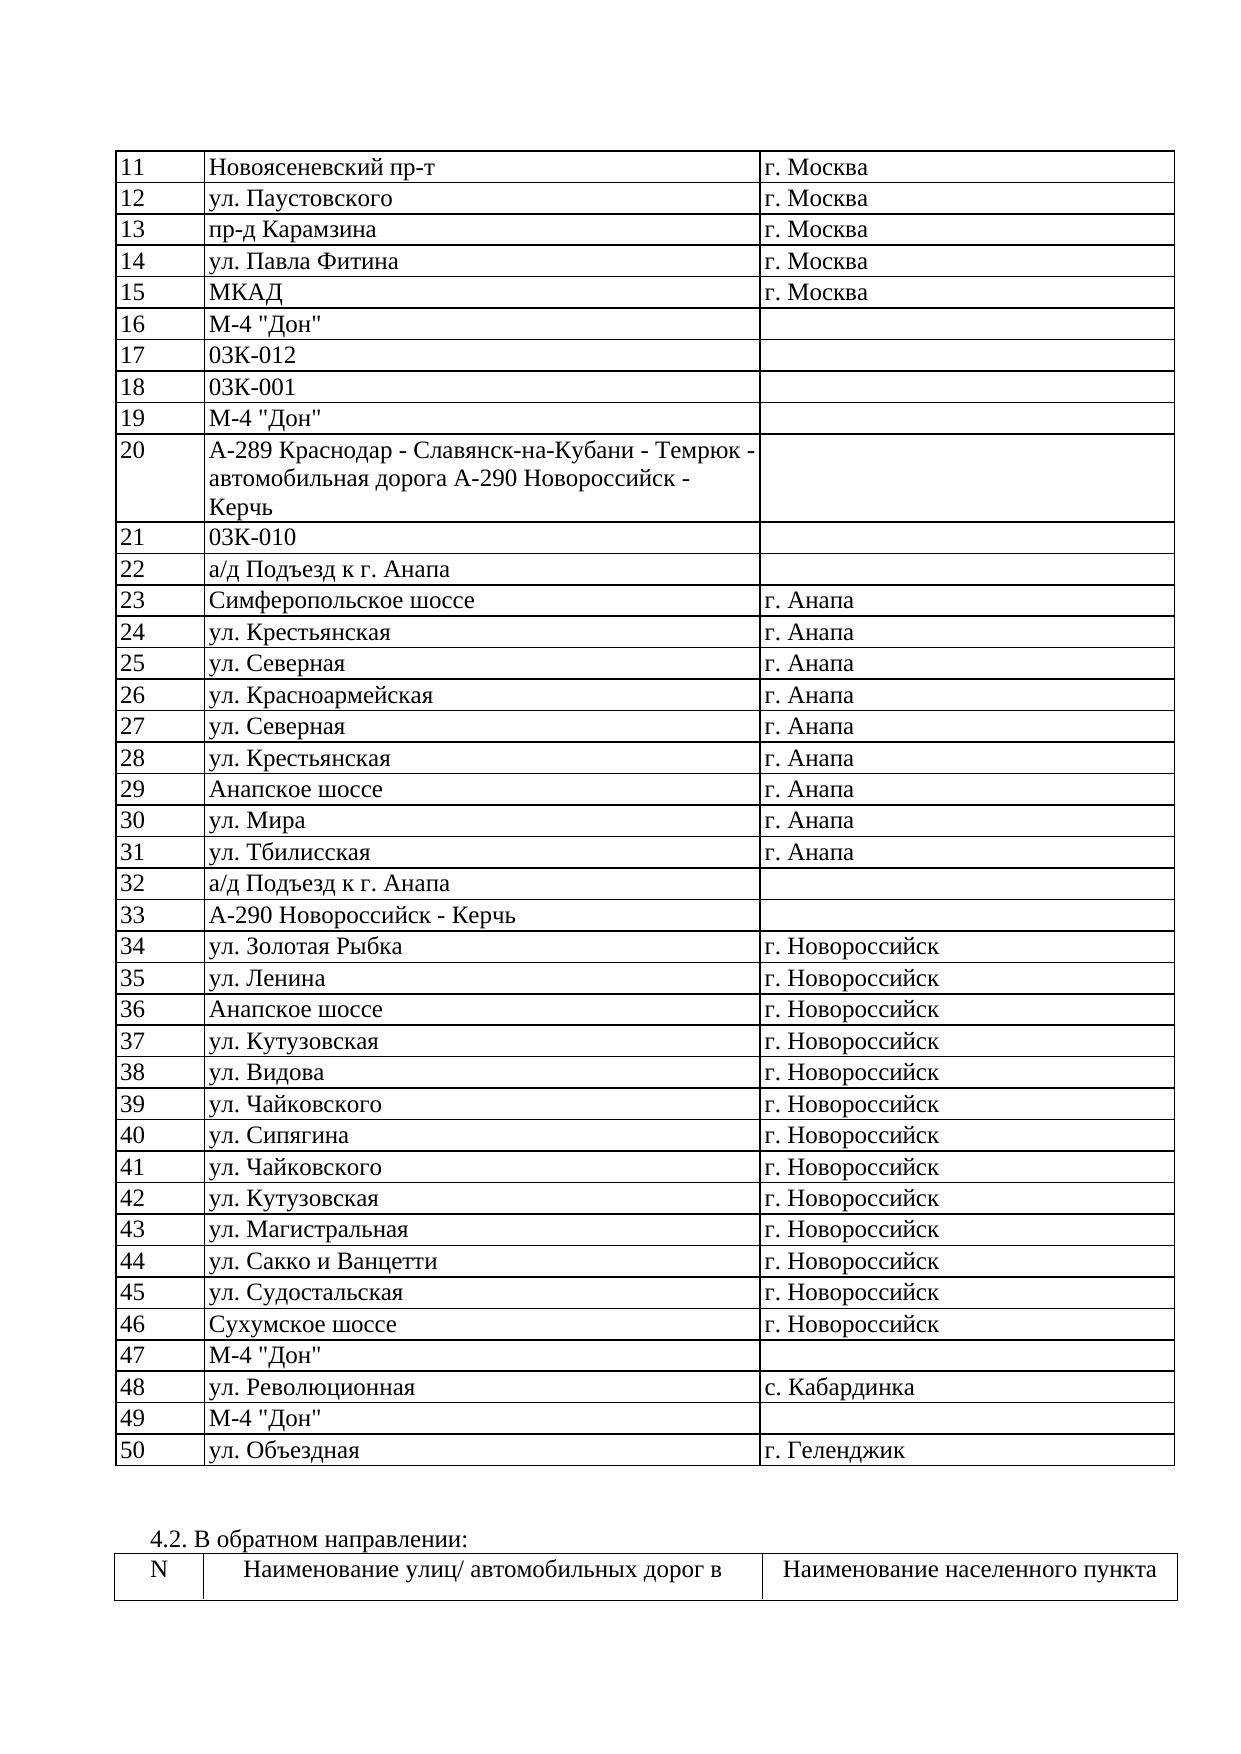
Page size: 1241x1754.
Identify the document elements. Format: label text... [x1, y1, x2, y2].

table_cell г. Москва [761, 183, 1174, 213]
table_cell ул. Чайковского [205, 1152, 759, 1182]
table_cell МКАД [205, 277, 759, 307]
table_cell 44 [117, 1246, 204, 1276]
table_cell ул. Мира [205, 806, 759, 836]
table_cell ул. Кутузовская [205, 1183, 759, 1213]
table_cell г. Новороссийск [761, 995, 1174, 1024]
table_cell 29 [117, 774, 204, 804]
table_cell г. Москва [761, 246, 1174, 276]
table_cell 27 [117, 711, 204, 741]
table_cell ул. Тбилисская [205, 837, 759, 867]
table_cell Симферопольское шоссе [205, 586, 759, 615]
table_cell г. Анапа [761, 837, 1174, 867]
table_cell 42 [117, 1183, 204, 1213]
table_cell г. Анапа [761, 648, 1174, 678]
table_cell 25 [117, 648, 204, 678]
table_cell г. Анапа [761, 586, 1174, 615]
table_cell 39 [117, 1089, 204, 1119]
table_cell г. Анапа [761, 711, 1174, 741]
table_cell с. Кабардинка [761, 1372, 1174, 1402]
table_cell 35 [117, 963, 204, 993]
table_cell ул. Крестьянская [205, 743, 759, 773]
table_cell [761, 403, 1174, 433]
table_cell ул. Видова [205, 1057, 759, 1087]
table_cell 33 [117, 900, 204, 930]
table_cell 37 [117, 1026, 204, 1056]
table_cell г. Анапа [761, 743, 1174, 773]
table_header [763, 1554, 1177, 1599]
table_cell а/д Подъезд к г. Анапа [205, 554, 759, 584]
table_cell 46 [117, 1309, 204, 1339]
table_cell ул. Магистральная [205, 1215, 759, 1244]
table_cell ул. Крестьянская [205, 617, 759, 647]
table_cell М-4 "Дон" [205, 309, 759, 339]
table_cell 36 [117, 995, 204, 1024]
table_cell 19 [117, 403, 204, 433]
table_cell г. Анапа [761, 680, 1174, 710]
table_cell 31 [117, 837, 204, 867]
table_cell А-289 Краснодар - Славянск-на-Кубани - Темрюк - автомобильная дорога А-290 Новороссийск - Керчь [205, 435, 759, 521]
table_cell г. Новороссийск [761, 1215, 1174, 1244]
table_cell 16 [117, 309, 204, 339]
table_cell ул. Сакко и Ванцетти [205, 1246, 759, 1276]
table_cell Новоясеневский пр-т [205, 152, 759, 181]
table_cell 13 [117, 215, 204, 244]
table_cell г. Новороссийск [761, 1026, 1174, 1056]
table_cell г. Новороссийск [761, 1152, 1174, 1182]
table_cell 03К-001 [205, 372, 759, 402]
table_cell [761, 1403, 1174, 1433]
table_cell [761, 309, 1174, 339]
table_cell 34 [117, 932, 204, 961]
table_cell 03К-010 [205, 523, 759, 552]
table_cell ул. Красноармейская [205, 680, 759, 710]
table_cell ул. Северная [205, 711, 759, 741]
table_cell г. Москва [761, 277, 1174, 307]
table_cell а/д Подъезд к г. Анапа [205, 869, 759, 898]
table_cell Анапское шоссе [205, 995, 759, 1024]
table_cell г. Новороссийск [761, 1120, 1174, 1150]
table_cell 18 [117, 372, 204, 402]
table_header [204, 1554, 762, 1599]
table_cell [761, 900, 1174, 930]
table_cell 28 [117, 743, 204, 773]
table_cell 40 [117, 1120, 204, 1150]
table_cell ул. Ленина [205, 963, 759, 993]
table_cell г. Анапа [761, 806, 1174, 836]
table_cell пр-д Карамзина [205, 215, 759, 244]
table_cell ул. Судостальская [205, 1278, 759, 1307]
table_cell 47 [117, 1341, 204, 1370]
table_cell [761, 523, 1174, 552]
table_cell 50 [117, 1435, 204, 1465]
table_cell ул. Революционная [205, 1372, 759, 1402]
table_cell ул. Золотая Рыбка [205, 932, 759, 961]
table_cell 03К-012 [205, 340, 759, 370]
table_cell 11 [117, 152, 204, 181]
table_cell 23 [117, 586, 204, 615]
table_cell 20 [117, 435, 204, 521]
table_cell г. Новороссийск [761, 1089, 1174, 1119]
table_header N п/п [115, 1554, 203, 1599]
table_cell 21 [117, 523, 204, 552]
table_cell 43 [117, 1215, 204, 1244]
table_cell 22 [117, 554, 204, 584]
table_cell 15 [117, 277, 204, 307]
table_cell 49 [117, 1403, 204, 1433]
table_cell [761, 869, 1174, 898]
table_cell г. Новороссийск [761, 1246, 1174, 1276]
table_cell г. Анапа [761, 774, 1174, 804]
table_cell [761, 435, 1174, 521]
table_cell г. Новороссийск [761, 1309, 1174, 1339]
table_cell 24 [117, 617, 204, 647]
table_cell 38 [117, 1057, 204, 1087]
table_cell ул. Паустовского [205, 183, 759, 213]
table_cell ул. Кутузовская [205, 1026, 759, 1056]
table_cell М-4 "Дон" [205, 403, 759, 433]
table_cell М-4 "Дон" [205, 1341, 759, 1370]
table_cell [761, 1341, 1174, 1370]
table_cell 48 [117, 1372, 204, 1402]
table_cell Анапское шоссе [205, 774, 759, 804]
table_cell 45 [117, 1278, 204, 1307]
table_cell А-290 Новороссийск - Керчь [205, 900, 759, 930]
table_cell 12 [117, 183, 204, 213]
table_cell [761, 554, 1174, 584]
table_cell ул. Сипягина [205, 1120, 759, 1150]
table_cell М-4 "Дон" [205, 1403, 759, 1433]
table_cell г. Геленджик [761, 1435, 1174, 1465]
table_cell [761, 340, 1174, 370]
table_cell г. Москва [761, 152, 1174, 181]
table_cell г. Новороссийск [761, 1057, 1174, 1087]
table_cell г. Новороссийск [761, 1183, 1174, 1213]
table_cell 41 [117, 1152, 204, 1182]
text 4.2. В обратном направлении: [150, 1524, 1090, 1552]
table_cell ул. Северная [205, 648, 759, 678]
table_cell г. Новороссийск [761, 963, 1174, 993]
table_cell [761, 372, 1174, 402]
table_cell 32 [117, 869, 204, 898]
table_cell 14 [117, 246, 204, 276]
table_cell 17 [117, 340, 204, 370]
table_cell г. Новороссийск [761, 932, 1174, 961]
table_cell Сухумское шоссе [205, 1309, 759, 1339]
table_cell ул. Объездная [205, 1435, 759, 1465]
table_cell г. Москва [761, 215, 1174, 244]
table_cell ул. Чайковского [205, 1089, 759, 1119]
table_cell ул. Павла Фитина [205, 246, 759, 276]
table_cell г. Новороссийск [761, 1278, 1174, 1307]
table_cell 30 [117, 806, 204, 836]
table_cell г. Анапа [761, 617, 1174, 647]
table_cell 26 [117, 680, 204, 710]
